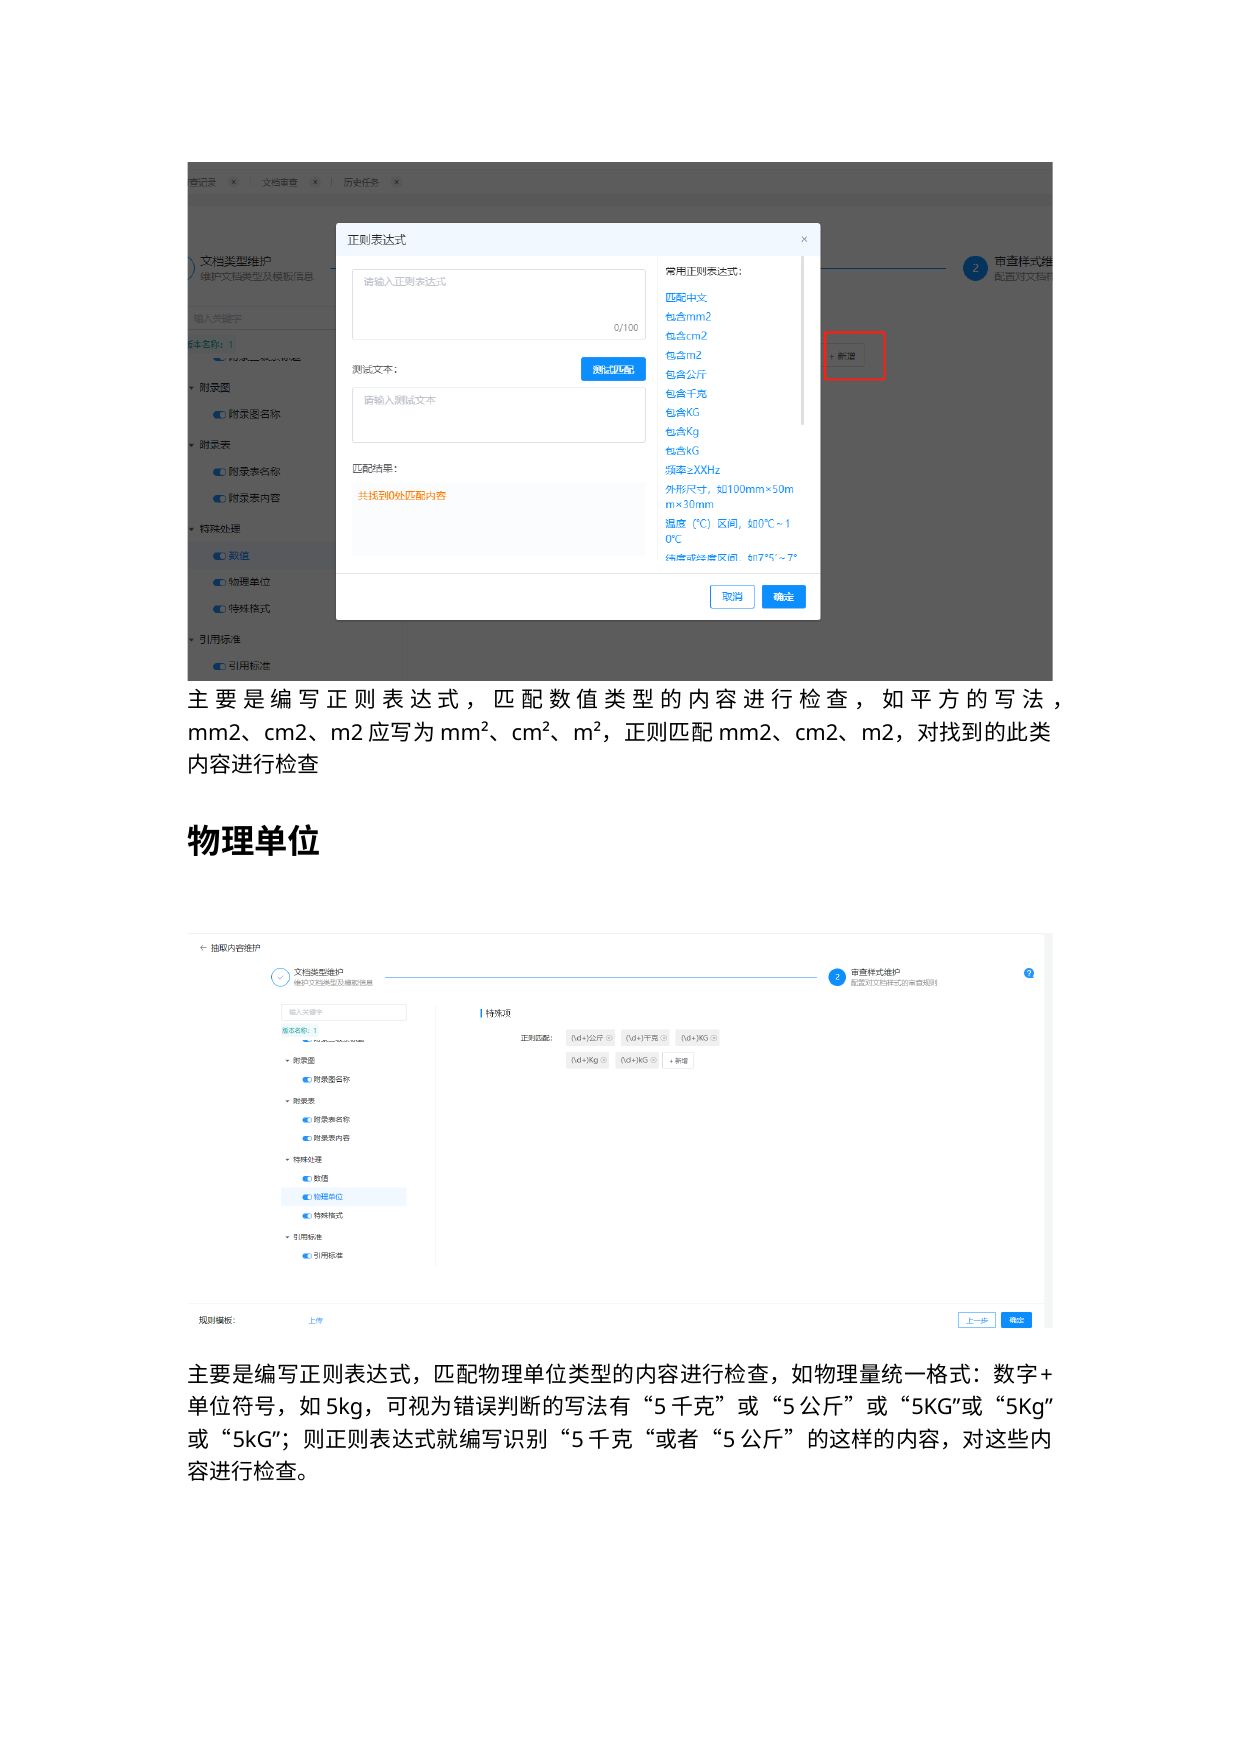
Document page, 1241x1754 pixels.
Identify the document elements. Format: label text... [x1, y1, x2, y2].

subtitle 物理单位 [187, 807, 1053, 872]
text 主要是编写正则表达式，匹配物理单位类型的内容进行检查，如物理量统一格式：数字+单位符号，如5kg，可视为错误判断的写法有“5千克”或“5公斤”或“5KG”或“5Kg”或“5kG”；则正则表达式就编写识别“5千克“或者“5公斤”的这样的内容，对这些内容进行检查。 [187, 1356, 1053, 1486]
picture [187, 162, 1053, 681]
picture [187, 933, 1053, 1328]
text 主要是编写正则表达式，匹配数值类型的内容进行检查，如平方的写法，mm2、cm2、m2应写为mm²、cm²、m²，正则匹配mm2、cm2、m2，对找到的此类内容进行检查 [187, 682, 1053, 779]
